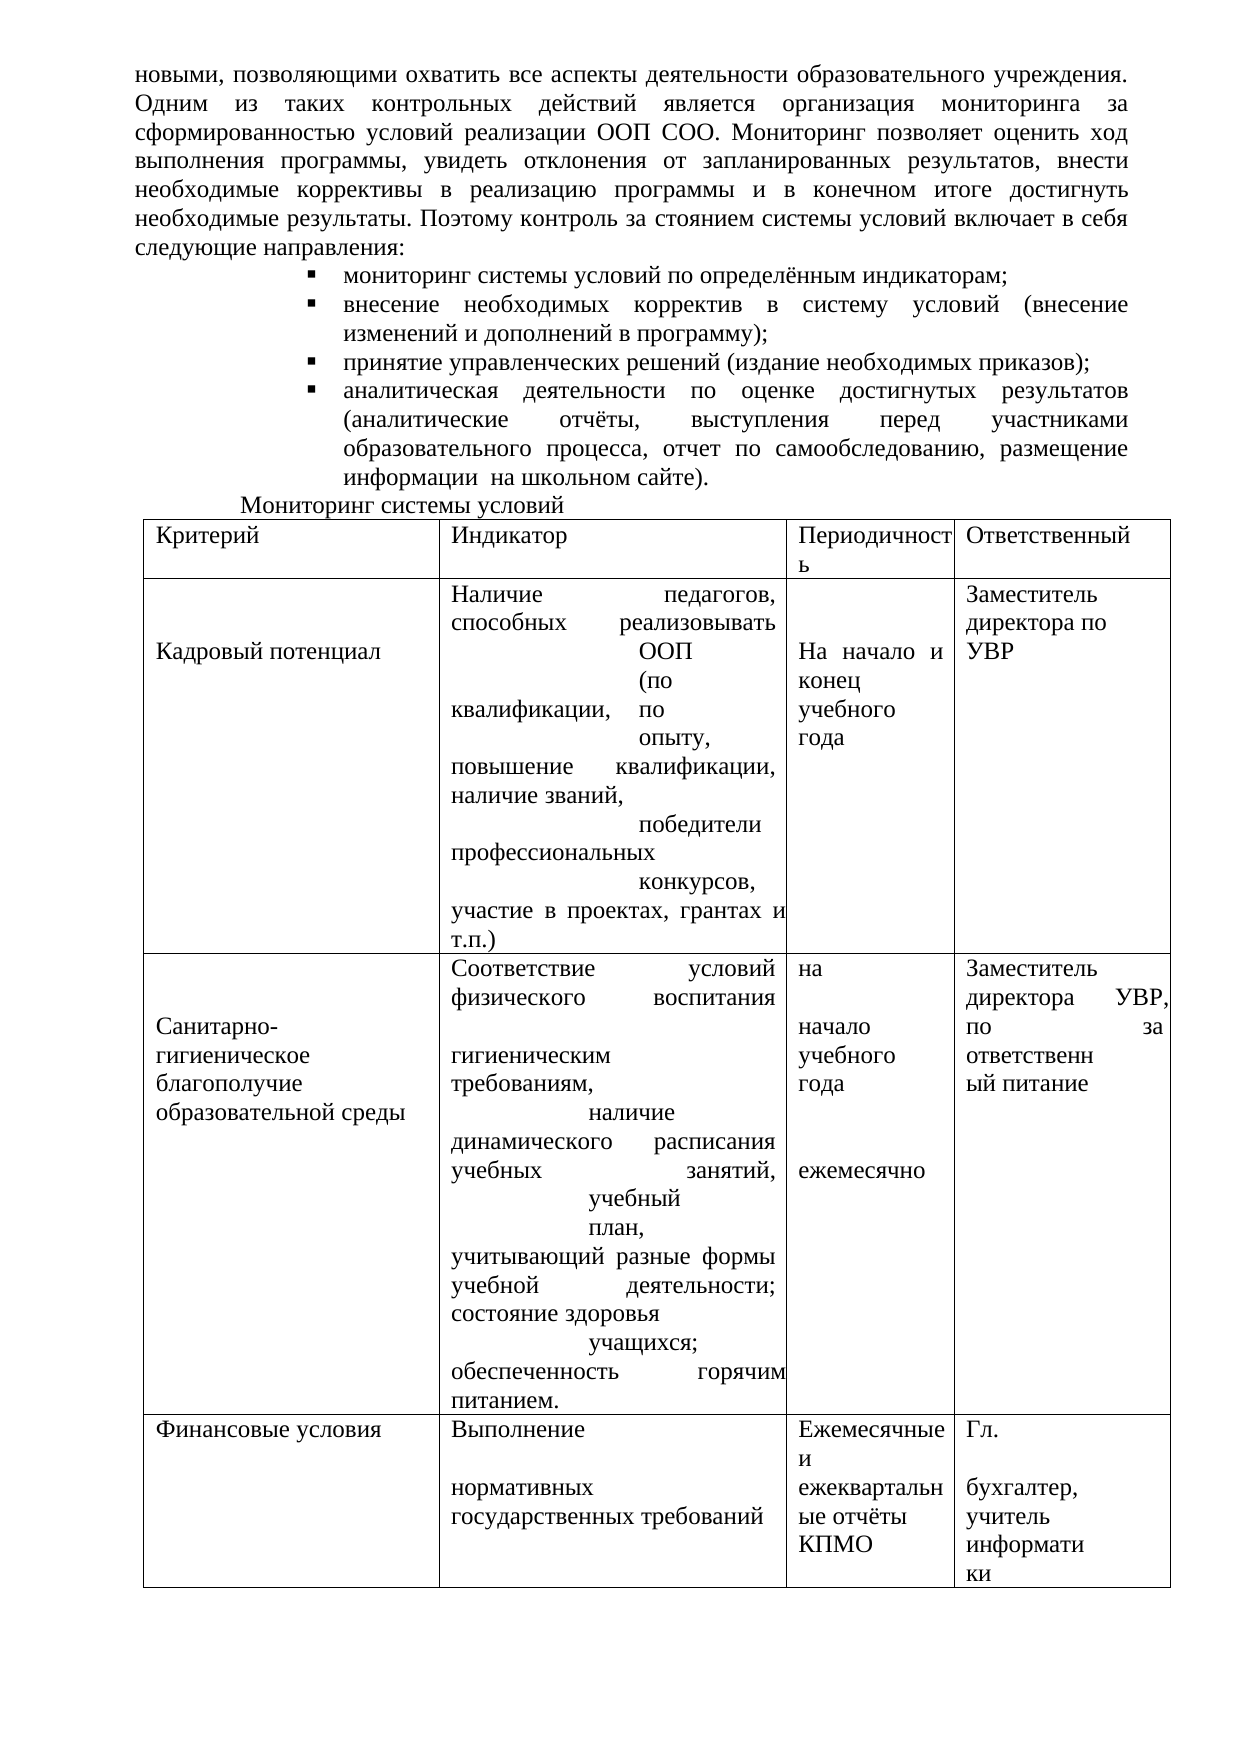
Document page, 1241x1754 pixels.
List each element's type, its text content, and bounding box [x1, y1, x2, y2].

table_cell УВР, за [1106, 954, 1170, 1413]
table_cell Финансовые условия [144, 1415, 439, 1587]
table_header Ответственный [955, 520, 1170, 578]
table_cell Заместитель директора по ответственный питание [955, 954, 1106, 1413]
table_cell Гл. бухгалтер, учитель информатики [955, 1415, 1170, 1587]
table_cell Кадровый потенциал [144, 579, 439, 952]
list принятие управленческих решений (издание необходимых приказов); [306, 347, 1128, 375]
table_header Критерий [144, 520, 439, 578]
table_cell на начало учебного года ежемесячно [787, 954, 954, 1413]
text Мониторинг системы условий [240, 490, 1128, 519]
table_cell Наличие педагогов, способных реализовывать ООП (по квалификации, по опыту, повышение квалификации, наличие званий, победители профессиональных конкурсов, участие в проектах, грантах и т.п.) [440, 579, 786, 952]
table_header Индикатор [440, 520, 786, 578]
table_cell На начало и конец учебного года [787, 579, 954, 952]
list внесение необходимых корректив в систему условий (внесение изменений и дополнений в программу); [306, 289, 1128, 347]
table_cell Ежемесячные и ежеквартальные отчёты КПМО [787, 1415, 954, 1587]
table_cell Заместитель директора по УВР [955, 579, 1170, 952]
list аналитическая деятельности по оценке достигнутых результатов (аналитические отчёты, выступления перед участниками образовательного процесса, отчет по самообследованию, размещение информации на школьном сайте). [306, 375, 1128, 490]
table_header Периодичность [787, 520, 954, 578]
table_cell Санитарно-гигиеническое благополучие образовательной среды [144, 954, 439, 1413]
list мониторинг системы условий по определённым индикаторам; [306, 260, 1128, 289]
table_cell Соответствие условий физического воспитания гигиеническим требованиям, наличие динамического расписания учебных занятий, учебный план, учитывающий разные формы учебной деятельности; состояние здоровья учащихся; обеспеченность горячим питанием. [440, 954, 786, 1413]
table_cell Выполнение нормативных государственных требований [440, 1415, 786, 1587]
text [134, 59, 1128, 260]
